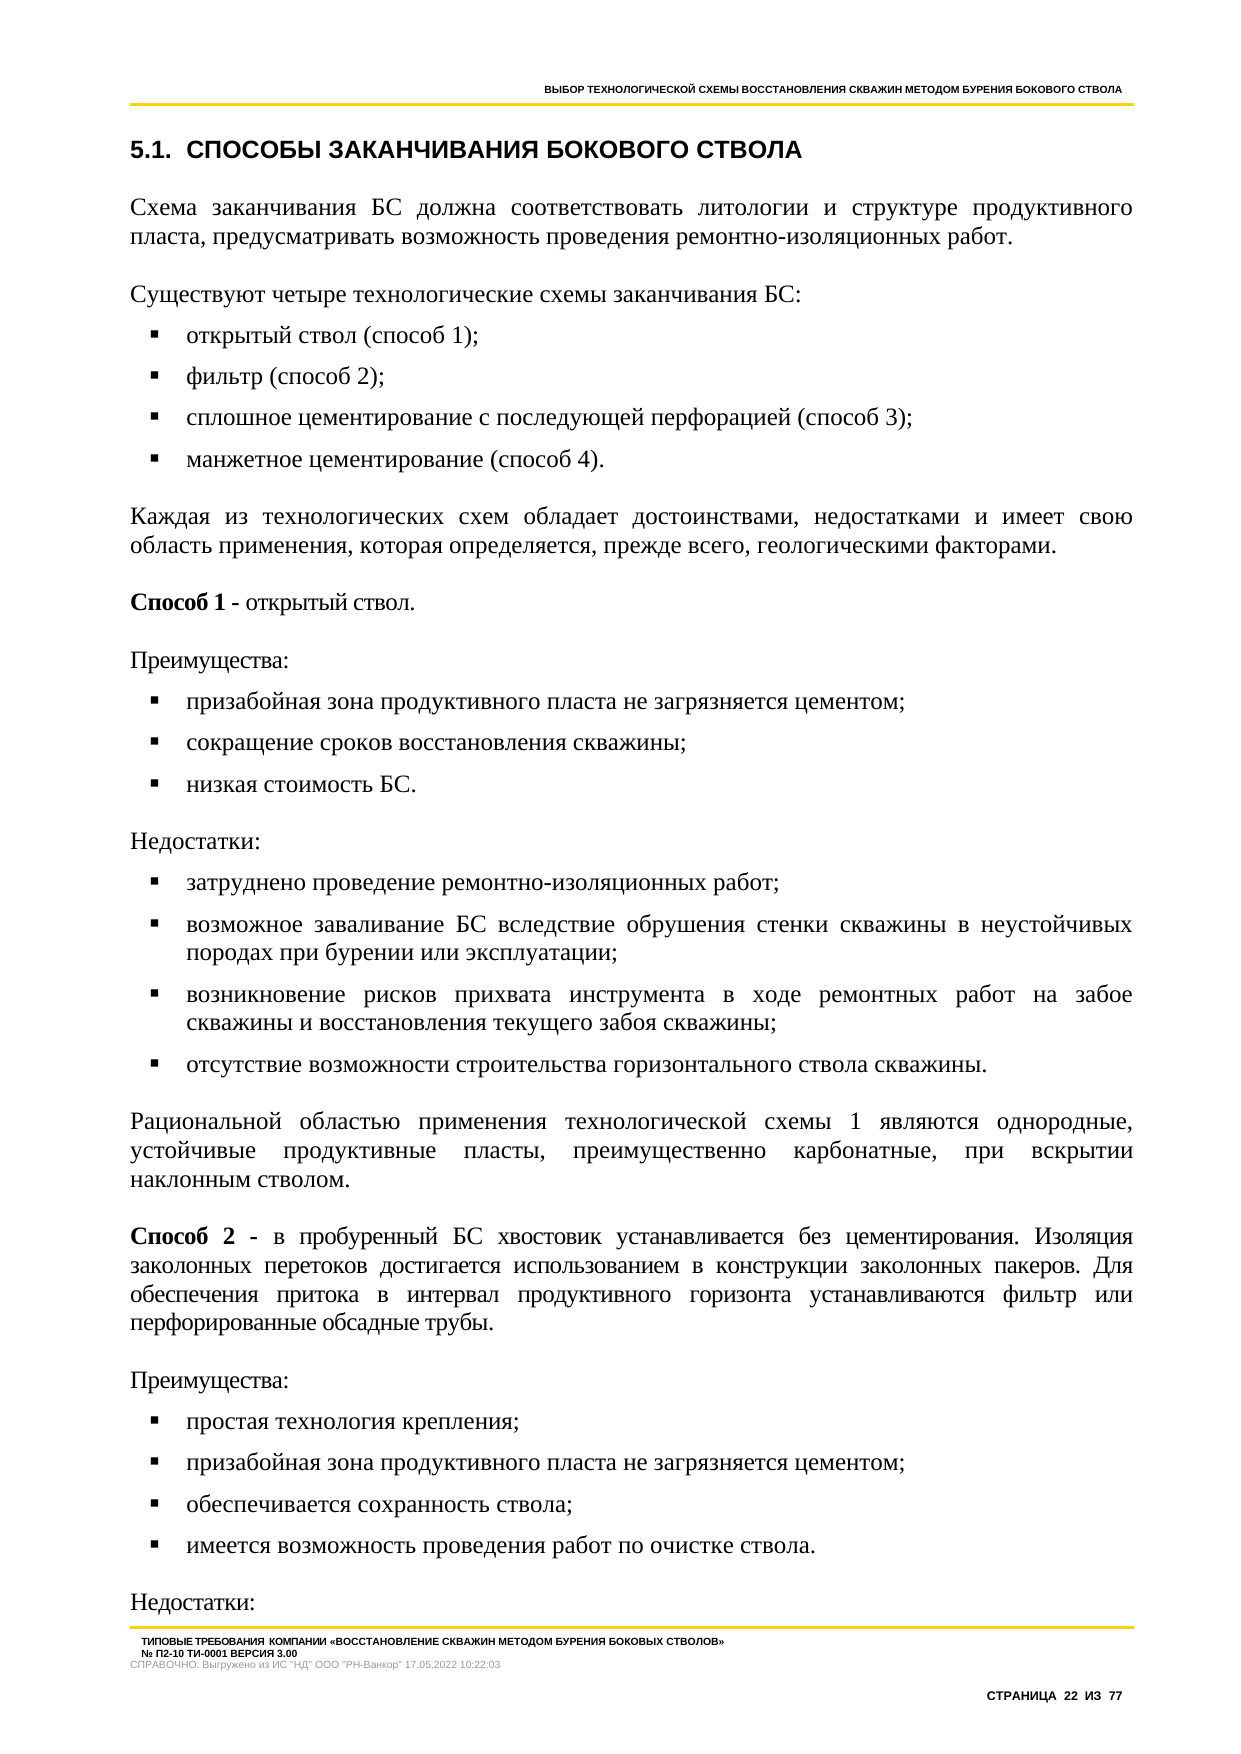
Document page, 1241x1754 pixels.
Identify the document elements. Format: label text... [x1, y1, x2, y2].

text Каждая из технологических схем обладает достоинствами, недостатками и имеет свою область применения, которая определяется, прежде всего, геологическими факторами. [130, 501, 1134, 559]
list призабойная зона продуктивного пласта не загрязняется цементом; [149, 686, 1134, 715]
text Существуют четыре технологические схемы заканчивания БС: [130, 279, 1134, 307]
list обеспечивается сохранность ствола; [149, 1489, 1134, 1517]
list сплошное цементирование с последующей перфорацией (способ 3); [149, 402, 1134, 431]
list сокращение сроков восстановления скважины; [149, 727, 1134, 756]
list открытый ствол (способ 1); [149, 320, 1134, 349]
text Способ 1 - открытый ствол. [130, 587, 1134, 616]
text Преимущества: [130, 1365, 1134, 1394]
list возникновение рисков прихвата инструмента в ходе ремонтных работ на забое скважины и восстановления текущего забоя скважины; [149, 979, 1134, 1036]
text Рациональной областью применения технологической схемы 1 являются однородные, устойчивые продуктивные пласты, преимущественно карбонатные, при вскрытии наклонным стволом. [130, 1106, 1134, 1192]
text Недостатки: [130, 826, 1134, 855]
text Преимущества: [130, 645, 1134, 674]
list низкая стоимость БС. [149, 769, 1134, 797]
list возможное заваливание БС вследствие обрушения стенки скважины в неустойчивых породах при бурении или эксплуатации; [149, 909, 1134, 966]
list имеется возможность проведения работ по очистке ствола. [149, 1530, 1134, 1559]
list призабойная зона продуктивного пласта не загрязняется цементом; [149, 1447, 1134, 1476]
list отсутствие возможности строительства горизонтального ствола скважины. [149, 1049, 1134, 1077]
text Способ 2 - в пробуренный БС хвостовик устанавливается без цементирования. Изоляция заколонных перетоков достигается использованием в конструкции заколонных пакеров. Для обеспечения притока в интервал продуктивного горизонта устанавливаются фильтр или перфорированные обсадные трубы. [130, 1221, 1134, 1336]
text Схема заканчивания БС должна соответствовать литологии и структуре продуктивного пласта, предусматривать возможность проведения ремонтно-изоляционных работ. [130, 192, 1134, 250]
list фильтр (способ 2); [149, 361, 1134, 390]
list СПОСОБЫ ЗАКАНЧИВАНИЯ БОКОВОГО СТВОЛА [130, 135, 1134, 164]
list простая технология крепления; [149, 1406, 1134, 1435]
text Недостатки: [130, 1587, 1133, 1616]
list манжетное цементирование (способ 4). [149, 444, 1134, 472]
list затруднено проведение ремонтно-изоляционных работ; [149, 867, 1134, 896]
